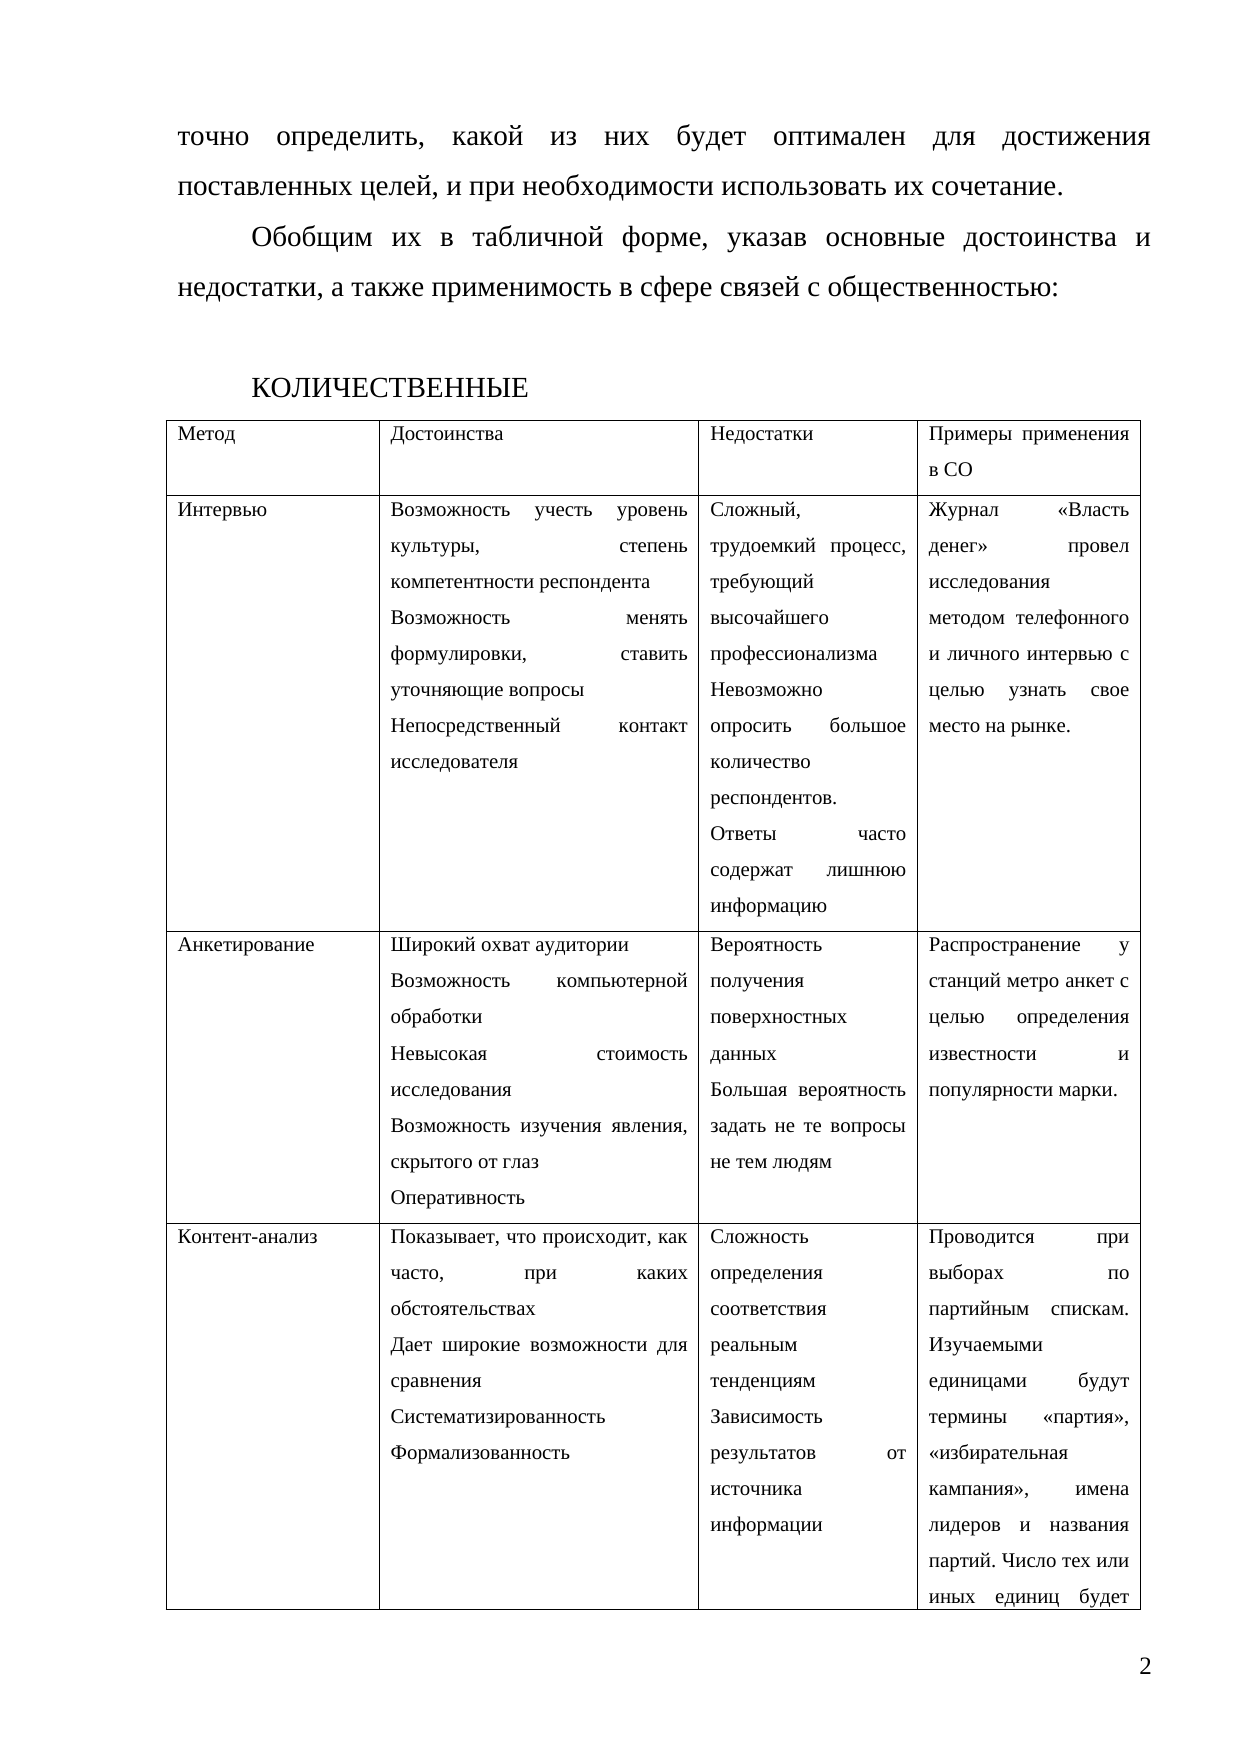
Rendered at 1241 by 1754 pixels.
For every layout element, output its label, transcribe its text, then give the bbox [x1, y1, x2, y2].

table_header Примеры применения в СО [918, 421, 1140, 495]
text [177, 118, 1152, 202]
table_cell Контент-анализ [167, 1224, 379, 1608]
table_cell Журнал «Власть денег» провел исследования методом телефонного и личного интервью с целью узнать свое место на рынке. [918, 496, 1140, 931]
table_cell Возможность учесть уровень культуры, степень компетентности респондента Возможность менять формулировки, ставить уточняющие вопросы Непосредственный контакт исследователя [380, 496, 698, 931]
table_header Недостатки [699, 421, 917, 495]
table_header Достоинства [380, 421, 698, 495]
table_cell Сложный, трудоемкий процесс, требующий высочайшего профессионализма Невозможно опросить большое количество респондентов. Ответы часто содержат лишнюю информацию [699, 496, 917, 931]
text КОЛИЧЕСТВЕННЫЕ [177, 370, 1152, 403]
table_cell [699, 1224, 917, 1608]
table_cell Анкетирование [167, 932, 379, 1223]
table_header Метод [167, 421, 379, 495]
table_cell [918, 1224, 1140, 1608]
table_cell Распространение у станций метро анкет с целью определения известности и популярности марки. [918, 932, 1140, 1223]
text Обобщим их в табличной форме, указав основные достоинства и недостатки, а также применимость в сфере связей с общественностью: [177, 219, 1152, 303]
table_cell Вероятность получения поверхностных данных Большая вероятность задать не те вопросы не тем людям [699, 932, 917, 1223]
table_cell Широкий охват аудитории Возможность компьютерной обработки Невысокая стоимость исследования Возможность изучения явления, скрытого от глаз Оперативность [380, 932, 698, 1223]
table_cell Интервью [167, 496, 379, 931]
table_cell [380, 1224, 698, 1608]
